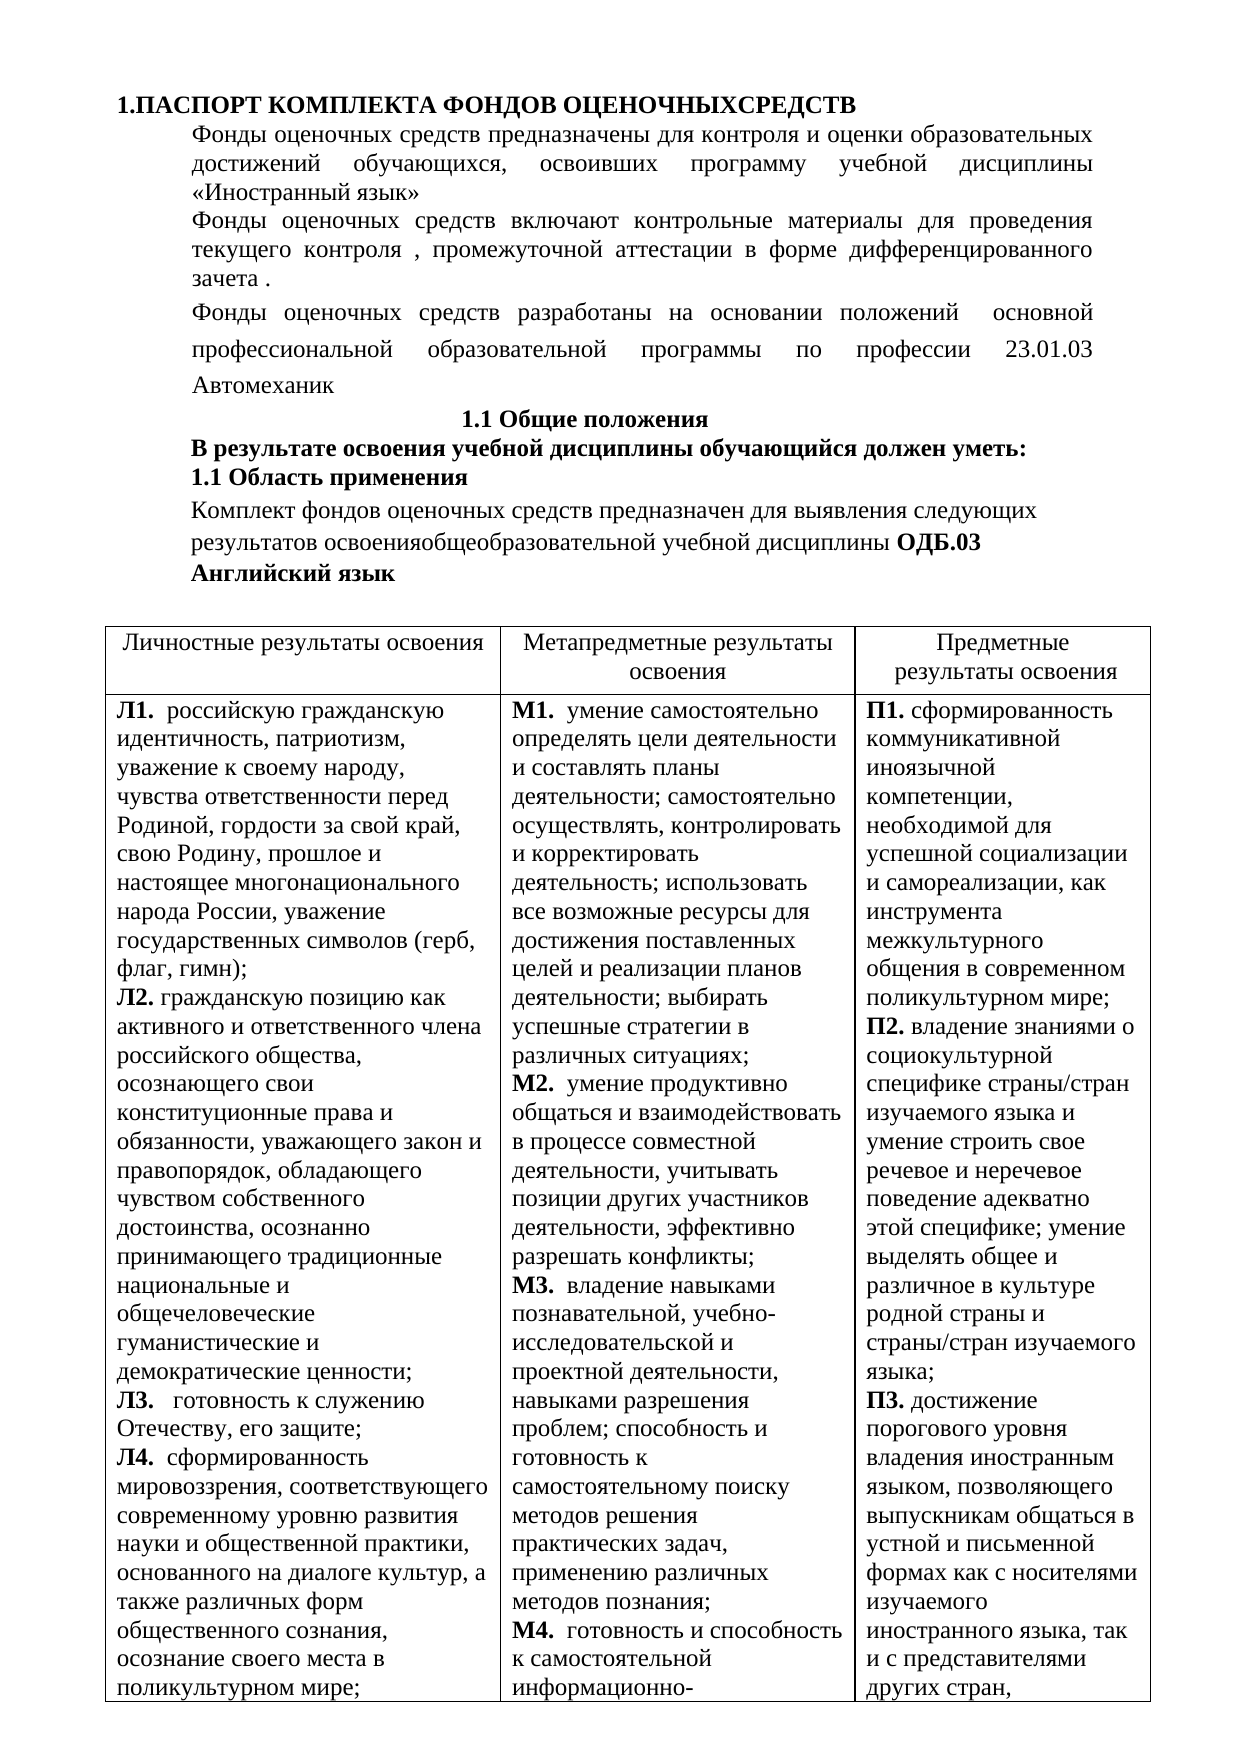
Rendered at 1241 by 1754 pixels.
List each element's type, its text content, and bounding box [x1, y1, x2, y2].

list Общие положения [117, 404, 1053, 433]
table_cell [501, 695, 854, 1701]
text 1.ПАСПОРТ КОМПЛЕКТА ФОНДОВ ОЦЕНОЧНЫХСРЕДСТВ [117, 91, 1094, 119]
text Комплект фондов оценочных средств предназначен для выявления следующих результатов освоенияобщеобразовательной учебной дисциплины ОДБ.03 Английский язык [191, 495, 1094, 587]
text 1.1 Область применения [191, 462, 1094, 490]
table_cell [106, 695, 500, 1701]
list В результате освоения учебной дисциплины обучающийся должен уметь: [191, 433, 1053, 462]
table_header Предметные результаты освоения [856, 627, 1150, 694]
text Фонды оценочных средств предназначены для контроля и оценки образовательных достижений обучающихся, освоивших программу учебной дисциплины «Иностранный язык» [192, 119, 1094, 206]
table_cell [856, 695, 1150, 1701]
table_header Личностные результаты освоения [106, 627, 500, 694]
text Фонды оценочных средств включают контрольные материалы для проведения текущего контроля , промежуточной аттестации в форме дифференцированного зачета . [192, 206, 1094, 292]
text Фонды оценочных средств разработаны на основании положений основной профессиональной образовательной программы по профессии 23.01.03 Автомеханик [192, 292, 1094, 401]
table_header Метапредметные результаты освоения [501, 627, 854, 694]
